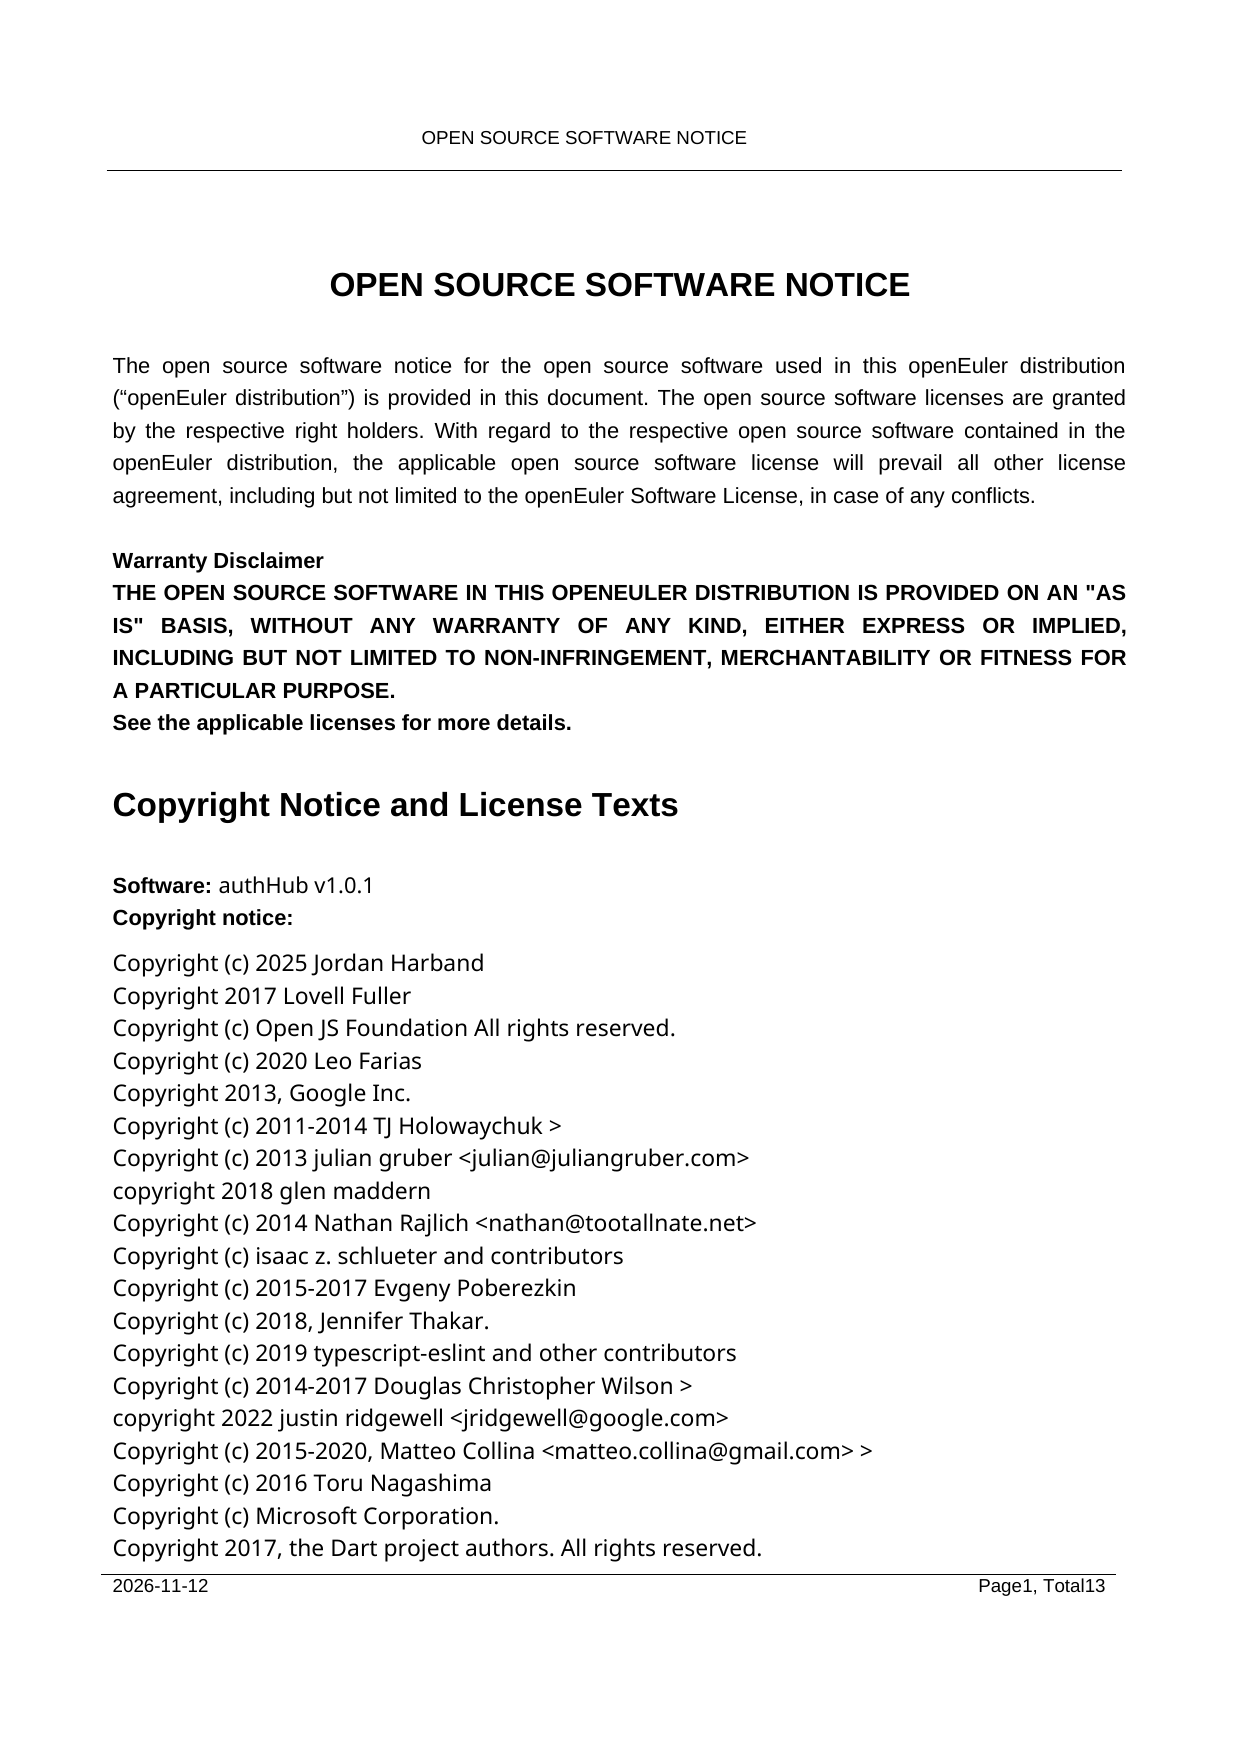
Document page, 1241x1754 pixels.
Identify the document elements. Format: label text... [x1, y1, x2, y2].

text THE OPEN SOURCE SOFTWARE IN THIS OPENEULER DISTRIBUTION IS PROVIDED ON AN "AS IS" BASIS, WITHOUT ANY WARRANTY OF ANY KIND, EITHER EXPRESS OR IMPLIED, INCLUDING BUT NOT LIMITED TO NON-INFRINGEMENT, MERCHANTABILITY OR FITNESS FOR A PARTICULAR PURPOSE. See the applicable licenses for more details. [112, 576, 1128, 739]
text The open source software notice for the open source software used in this openEuler distribution (“openEuler distribution”) is provided in this document. The open source software licenses are granted by the respective right holders. With regard to the respective open source software contained in the openEuler distribution, the applicable open source software license will prevail all other license agreement, including but not limited to the openEuler Software License, in case of any conflicts. [112, 349, 1128, 511]
text Warranty Disclaimer [112, 544, 1128, 576]
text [112, 947, 1128, 1564]
text Copyright Notice and License Texts [112, 771, 1128, 836]
text OPEN SOURCE SOFTWARE NOTICE [112, 251, 1128, 316]
text Copyright notice: [112, 901, 1128, 934]
title Software: authHub v1.0.1 [112, 869, 1128, 901]
